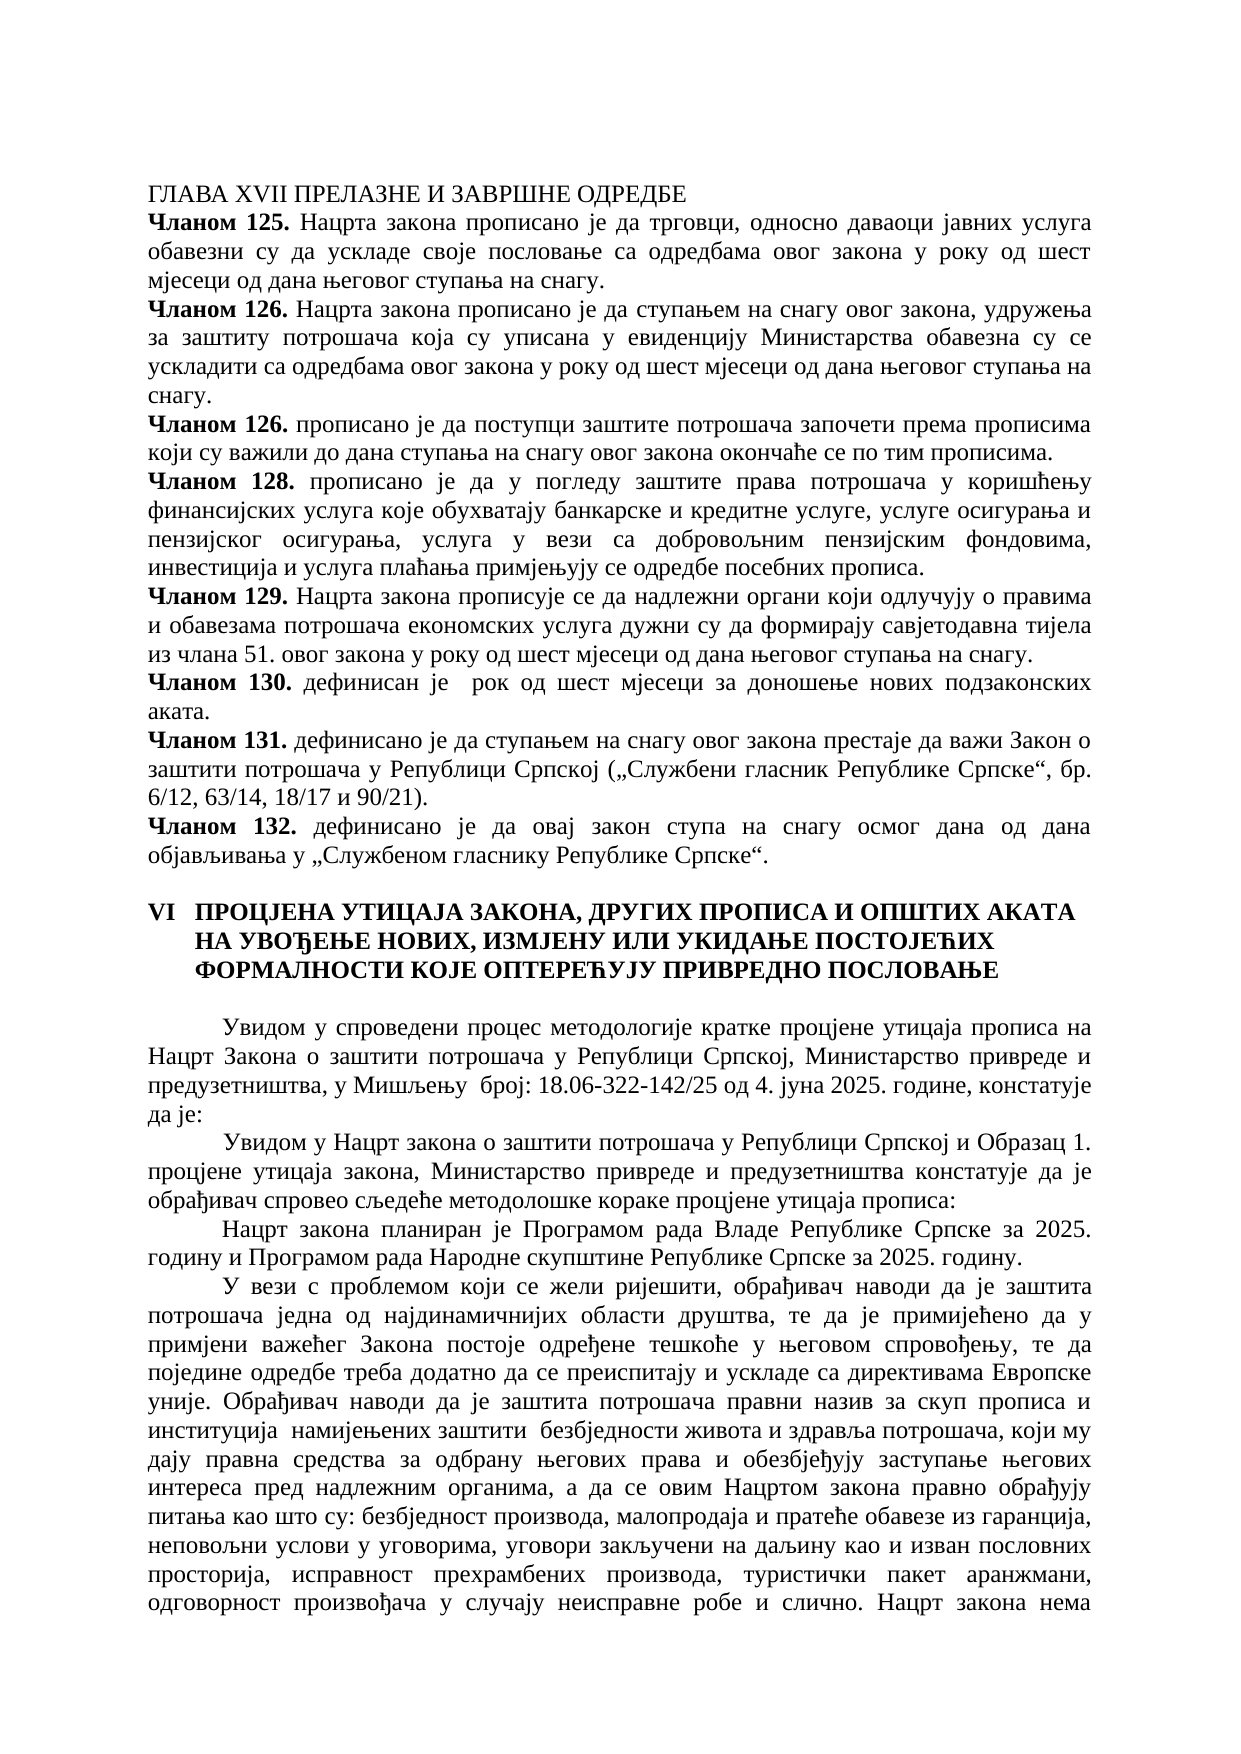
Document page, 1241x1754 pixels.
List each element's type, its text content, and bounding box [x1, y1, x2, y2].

subtitle ГЛАВА XVII ПРЕЛАЗНЕ И ЗАВРШНЕ ОДРЕДБЕ [148, 179, 1092, 207]
text Увидом у Нацрт закона о заштити потрошача у Републици Српској и Образац 1. процјене утицаја закона, Министарство привреде и предузетништва констатује да је обрађивач спровео сљедеће методолошке кораке процјене утицаја прописа: [148, 1127, 1092, 1214]
text Чланом 126. прописано је да поступци заштите потрошача започети према прописима који су важили до дана ступања на снагу овог закона окончаће се по тим прописима. [148, 409, 1092, 466]
text Увидом у спроведени процес методологије кратке процјене утицаја прописа на Нацрт Закона о заштити потрошача у Републици Српској, Министарство привреде и предузетништва, у Мишљењу број: 18.06-322-142/25 од 4. јуна 2025. године, констатује да је: [148, 1012, 1092, 1127]
text Чланом 126. Нацрта закона прописано је да ступањем на снагу овог закона, удружења за заштиту потрошача која су уписана у евиденцију Министарства обавезна су се ускладити са одредбама овог закона у року од шест мјесеци од дана његовог ступања на снагу. [148, 294, 1092, 409]
text Чланом 129. Нацрта закона прописује се да надлежни органи који одлучују о правима и обавезама потрошача економских услуга дужни су да формирају савјетодавна тијела из члана 51. овог закона у року од шест мјeсеци од дана његовог ступања на снагу. [148, 581, 1092, 667]
text НА УВОЂЕЊЕ НОВИХ, ИЗМЈЕНУ ИЛИ УКИДАЊЕ ПОСТОЈЕЋИХ [148, 926, 1092, 955]
text Чланом 125. Нацрта закона прописано је да трговци, односно даваоци јавних услуга обавезни су да ускладе своје пословање са одредбама овог закона у року од шест мјесеци од дана његовог ступања на снагу. [148, 207, 1092, 294]
text Чланом 132. дефинисано је да овај закон ступа на снагу осмог дана од дана објављивања у „Службеном гласнику Републике Српске“. [148, 811, 1092, 869]
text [148, 1271, 1092, 1616]
text VI ПРОЦЈЕНА УТИЦАЈА ЗАКОНА, ДРУГИХ ПРОПИСА И ОПШТИХ АКАТА [148, 897, 1092, 926]
text Чланом 130. дефинисан је рок од шест мјесеци за доношење нових подзаконских аката. [148, 667, 1092, 725]
text Чланом 131. дефинисано је да ступањем на снагу овог закона престаје да важи Закон о заштити потрошача у Републици Српској („Службени гласник Републике Српске“, бр. 6/12, 63/14, 18/17 и 90/21). [148, 725, 1092, 811]
text Нацрт закона планиран је Програмом рада Владе Републике Српске за 2025. годину и Програмом рада Народне скупштине Републике Српске за 2025. годину. [148, 1214, 1092, 1271]
text Чланом 128. прописано је да у погледу заштите права потрошача у коришћењу финансијских услуга које обухватају банкарске и кредитне услуге, услуге осигурања и пензијског осигурања, услуга у вези са добровољним пензијским фондовима, инвестиција и услуга плаћања примјењују се одредбе посебних прописа. [148, 466, 1092, 581]
text ФОРМАЛНОСТИ КОЈЕ ОПТЕРЕЋУЈУ ПРИВРЕДНО ПОСЛОВАЊЕ [148, 955, 1092, 984]
